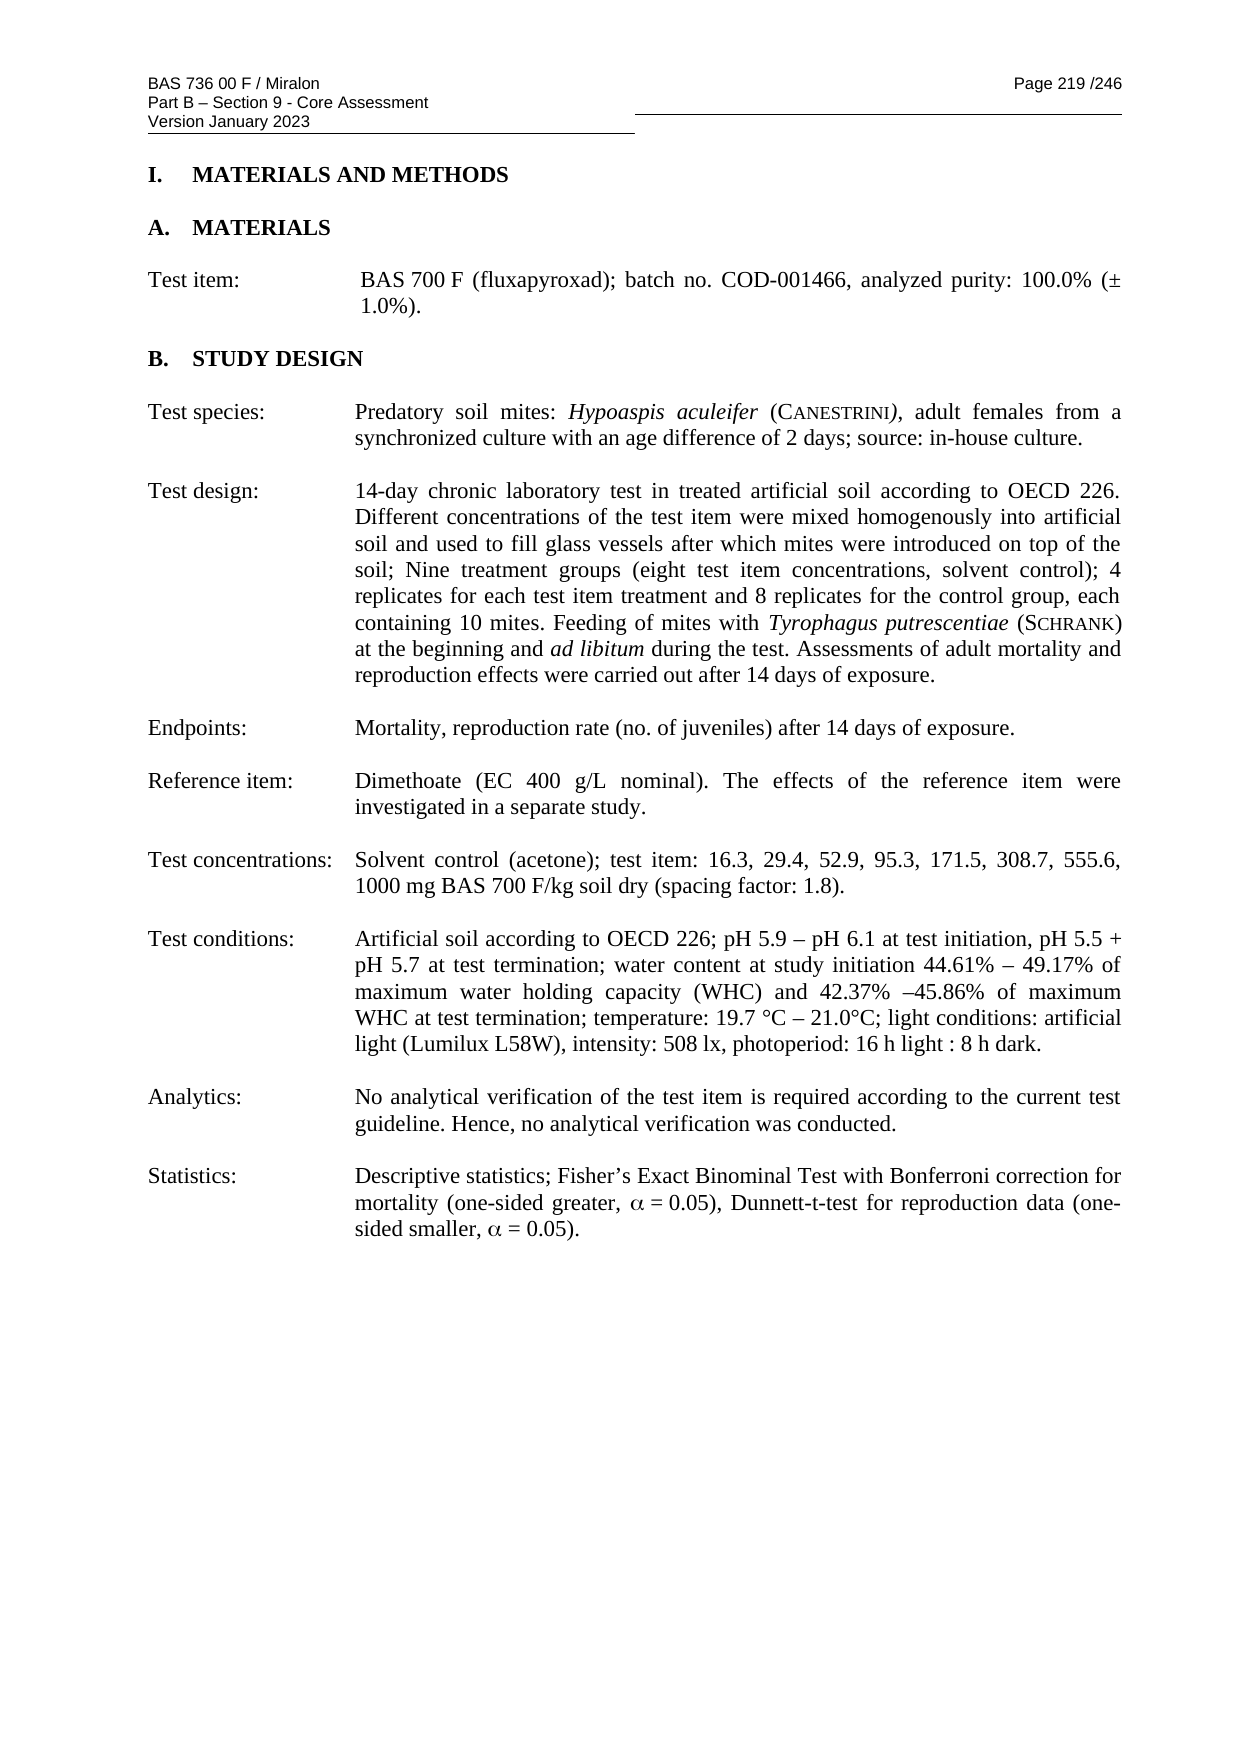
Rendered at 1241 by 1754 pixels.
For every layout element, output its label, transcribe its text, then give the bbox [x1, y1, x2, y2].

text Reference item: Dimethoate (EC 400 g/L nominal). The effects of the reference item were investigated in a separate study. [148, 767, 1122, 820]
text B. STUDY DESIGN [148, 345, 1122, 372]
text Statistics: Descriptive statistics; Fisher’s Exact Binominal Test with Bonferroni correction for mortality (one-sided greater, = 0.05), Dunnett-t-test for reproduction data (one-sided smaller, = 0.05). [148, 1162, 1122, 1241]
text Test item: BAS 700 F (fluxapyroxad); batch no. COD-001466, analyzed purity: 100.0% (± 1.0%). [148, 266, 1122, 319]
text Test conditions: Artificial soil according to OECD 226; pH 5.9 – pH 6.1 at test initiation, pH 5.5 + pH 5.7 at test termination; water content at study initiation 44.61% – 49.17% of maximum water holding capacity (WHC) and 42.37% –45.86% of maximum WHC at test termination; temperature: 19.7 °C – 21.0°C; light conditions: artificial light (Lumilux L58W), intensity: 508 lx, photoperiod: 16 h light : 8 h dark. [148, 925, 1122, 1057]
text Test species: Predatory soil mites: Hypoaspis aculeifer (Canestrini), adult females from a synchronized culture with an age difference of 2 days; source: in-house culture. [148, 398, 1122, 451]
text Analytics: No analytical verification of the test item is required according to the current test guideline. Hence, no analytical verification was conducted. [148, 1083, 1122, 1136]
text Endpoints: Mortality, reproduction rate (no. of juveniles) after 14 days of exposure. [148, 714, 1122, 741]
text Test design: 14-day chronic laboratory test in treated artificial soil according to OECD 226. Different concentrations of the test item were mixed homogenously into artificial soil and used to fill glass vessels after which mites were introduced on top of the soil; Nine treatment groups (eight test item concentrations, solvent control); 4 replicates for each test item treatment and 8 replicates for the control group, each containing 10 mites. Feeding of mites with Tyrophagus putrescentiae (Schrank) at the beginning and ad libitum during the test. Assessments of adult mortality and reproduction effects were carried out after 14 days of exposure. [148, 477, 1122, 688]
text Test concentrations: Solvent control (acetone); test item: 16.3, 29.4, 52.9, 95.3, 171.5, 308.7, 555.6, 1000 mg BAS 700 F/kg soil dry (spacing factor: 1.8). [148, 846, 1122, 899]
text I. MATERIALS AND METHODS [148, 161, 1122, 187]
text A. MATERIALS [148, 213, 1122, 240]
